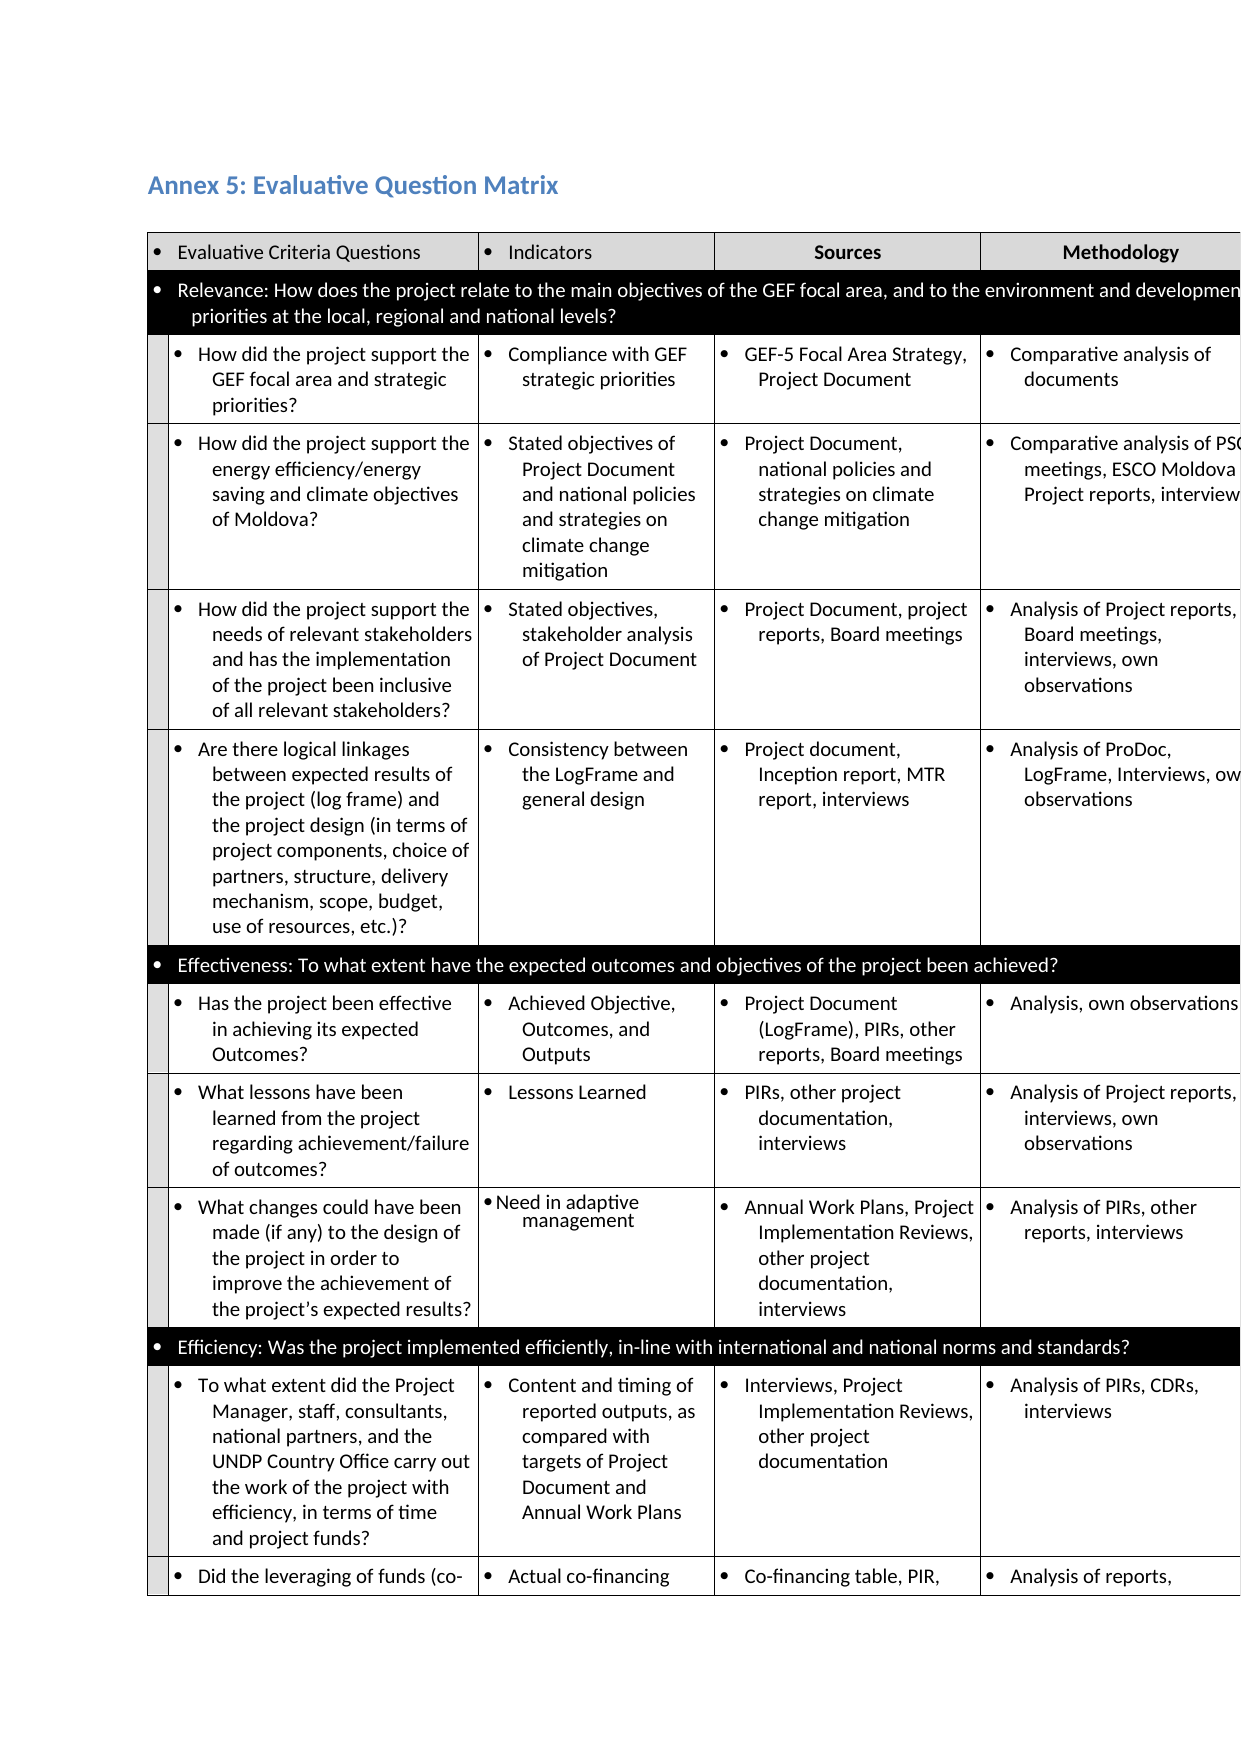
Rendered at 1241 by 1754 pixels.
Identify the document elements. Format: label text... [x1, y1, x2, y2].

table_cell Comparative analysis of PSC meetings, ESCO Moldova Project reports, interviews [981, 424, 1240, 589]
table_cell Efficiency: Was the project implemented efficiently, in-line with international and national norms and standards? [148, 1328, 1240, 1365]
table_cell [148, 1074, 168, 1187]
table_cell Stated objectives, stakeholder analysis of Project Document [479, 590, 714, 729]
table_cell Has the project been effective in achieving its expected Outcomes? [169, 984, 478, 1072]
table_cell [148, 730, 168, 945]
table_cell Analysis of PIRs, CDRs, interviews [981, 1366, 1240, 1556]
table_cell [148, 590, 168, 729]
table_cell Analysis, own observations [981, 984, 1240, 1072]
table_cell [169, 1557, 478, 1594]
table_cell Content and timing of reported outputs, as compared with targets of Project Document and Annual Work Plans [479, 1366, 714, 1556]
table_cell Comparative analysis of documents [981, 335, 1240, 423]
table_cell Relevance: How does the project relate to the main objectives of the GEF focal area, and to the environment and development priorities at the local, regional and national levels? [148, 271, 1240, 334]
table_cell GEF-5 Focal Area Strategy, Project Document [715, 335, 980, 423]
table_cell PIRs, other project documentation, interviews [715, 1074, 980, 1187]
table_cell Are there logical linkages between expected results of the project (log frame) and the project design (in terms of project components, choice of partners, structure, delivery mechanism, scope, budget, use of resources, etc.)? [169, 730, 478, 945]
table_header Methodology [981, 233, 1240, 270]
table_cell [148, 1366, 168, 1556]
table_cell Actual co-financing [479, 1557, 714, 1594]
table_cell How did the project support the GEF focal area and strategic priorities? [169, 335, 478, 423]
table_cell What lessons have been learned from the project regarding achievement/failure of outcomes? [169, 1074, 478, 1187]
table_cell [148, 1188, 168, 1327]
table_cell Analysis of ProDoc, LogFrame, Interviews, own observations [981, 730, 1240, 945]
table_cell Stated objectives of Project Document and national policies and strategies on climate change mitigation [479, 424, 714, 589]
table_header Evaluative Criteria Questions [148, 233, 478, 270]
table_cell Interviews, Project Implementation Reviews, other project documentation [715, 1366, 980, 1556]
table_cell Project Document, project reports, Board meetings [715, 590, 980, 729]
table_cell Project Document (LogFrame), PIRs, other reports, Board meetings [715, 984, 980, 1072]
table_cell How did the project support the needs of relevant stakeholders and has the implementation of the project been inclusive of all relevant stakeholders? [169, 590, 478, 729]
table_cell [148, 335, 168, 423]
table_cell Analysis of Project reports, interviews, own observations [981, 1074, 1240, 1187]
table_cell [148, 984, 168, 1072]
table_cell Project Document, national policies and strategies on climate change mitigation [715, 424, 980, 589]
table_cell How did the project support the energy efficiency/energy saving and climate objectives of Moldova? [169, 424, 478, 589]
table_cell Lessons Learned [479, 1074, 714, 1187]
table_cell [715, 1557, 980, 1594]
table_cell Project document, Inception report, MTR report, interviews [715, 730, 980, 945]
subtitle Annex 5: Evaluative Question Matrix [148, 168, 1092, 202]
table_header Indicators [479, 233, 714, 270]
table_cell To what extent did the Project Manager, staff, consultants, national partners, and the UNDP Country Office carry out the work of the project with efficiency, in terms of time and project funds? [169, 1366, 478, 1556]
table_cell Consistency between the LogFrame and general design [479, 730, 714, 945]
table_cell [148, 1557, 168, 1594]
table_cell Achieved Objective, Outcomes, and Outputs [479, 984, 714, 1072]
table_cell Analysis of Project reports, Board meetings, interviews, own observations [981, 590, 1240, 729]
table_cell Effectiveness: To what extent have the expected outcomes and objectives of the project been achieved? [148, 946, 1240, 983]
table_cell Analysis of reports, interviews [981, 1557, 1240, 1594]
table_cell Need in adaptive management [479, 1188, 714, 1327]
table_cell Compliance with GEF strategic priorities [479, 335, 714, 423]
table_cell Annual Work Plans, Project Implementation Reviews, other project documentation, interviews [715, 1188, 980, 1327]
table_cell [148, 424, 168, 589]
table_header Sources [715, 233, 980, 270]
table_cell What changes could have been made (if any) to the design of the project in order to improve the achievement of the project’s expected results? [169, 1188, 478, 1327]
table_cell Analysis of PIRs, other reports, interviews [981, 1188, 1240, 1327]
